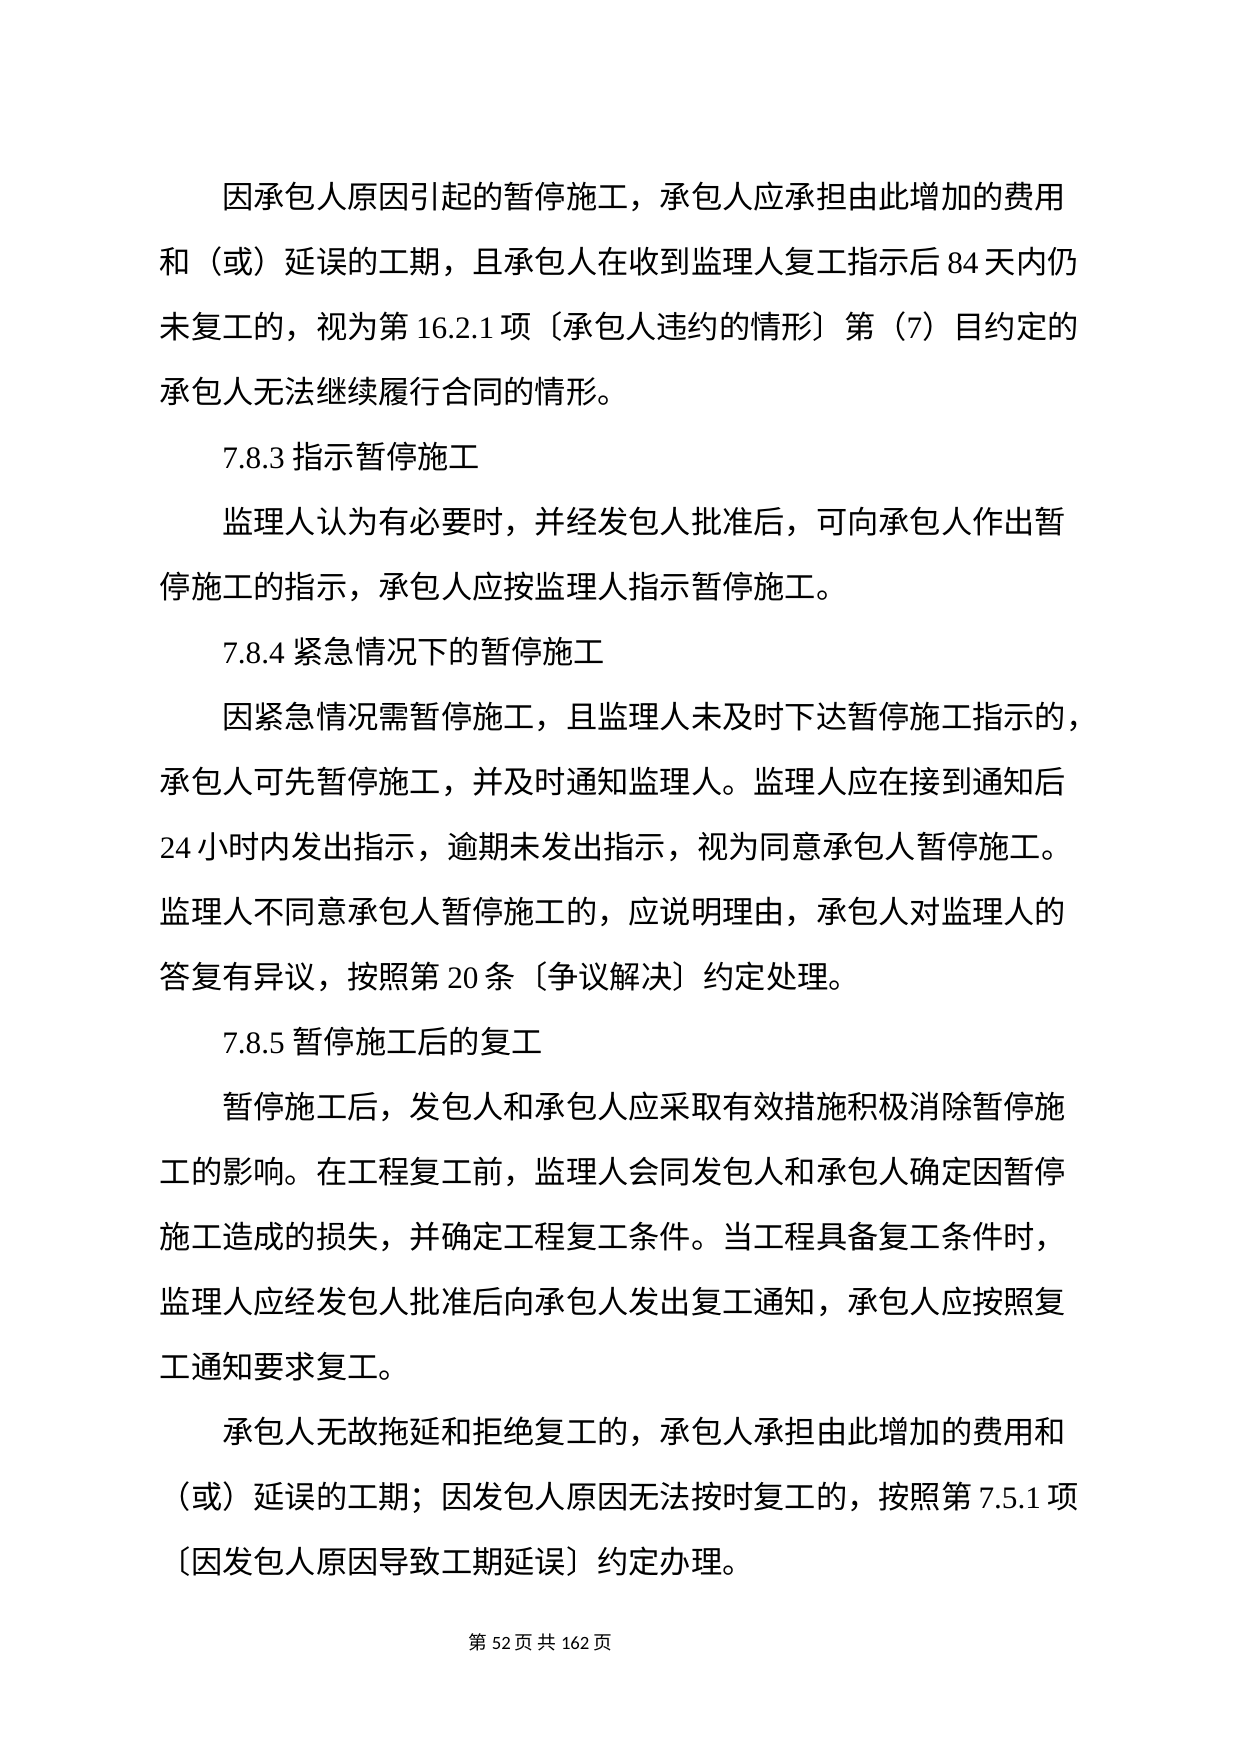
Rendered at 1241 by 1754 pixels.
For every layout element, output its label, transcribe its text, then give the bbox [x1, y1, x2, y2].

text 7.8.4 紧急情况下的暂停施工 [159, 617, 1078, 682]
text 承包人无故拖延和拒绝复工的，承包人承担由此增加的费用和（或）延误的工期；因发包人原因无法按时复工的，按照第7.5.1项〔因发包人原因导致工期延误〕约定办理。 [159, 1397, 1078, 1592]
text 暂停施工后，发包人和承包人应采取有效措施积极消除暂停施工的影响。在工程复工前，监理人会同发包人和承包人确定因暂停施工造成的损失，并确定工程复工条件。当工程具备复工条件时，监理人应经发包人批准后向承包人发出复工通知，承包人应按照复工通知要求复工。 [159, 1072, 1078, 1397]
text 因紧急情况需暂停施工，且监理人未及时下达暂停施工指示的，承包人可先暂停施工，并及时通知监理人。监理人应在接到通知后24小时内发出指示，逾期未发出指示，视为同意承包人暂停施工。监理人不同意承包人暂停施工的，应说明理由，承包人对监理人的答复有异议，按照第20条〔争议解决〕约定处理。 [159, 682, 1078, 1007]
text 7.8.5 暂停施工后的复工 [159, 1007, 1078, 1072]
text 7.8.3 指示暂停施工 [159, 422, 1078, 487]
text 因承包人原因引起的暂停施工，承包人应承担由此增加的费用和（或）延误的工期，且承包人在收到监理人复工指示后84天内仍未复工的，视为第16.2.1项〔承包人违约的情形〕第（7）目约定的承包人无法继续履行合同的情形。 [159, 162, 1078, 422]
text 监理人认为有必要时，并经发包人批准后，可向承包人作出暂停施工的指示，承包人应按监理人指示暂停施工。 [159, 487, 1078, 617]
